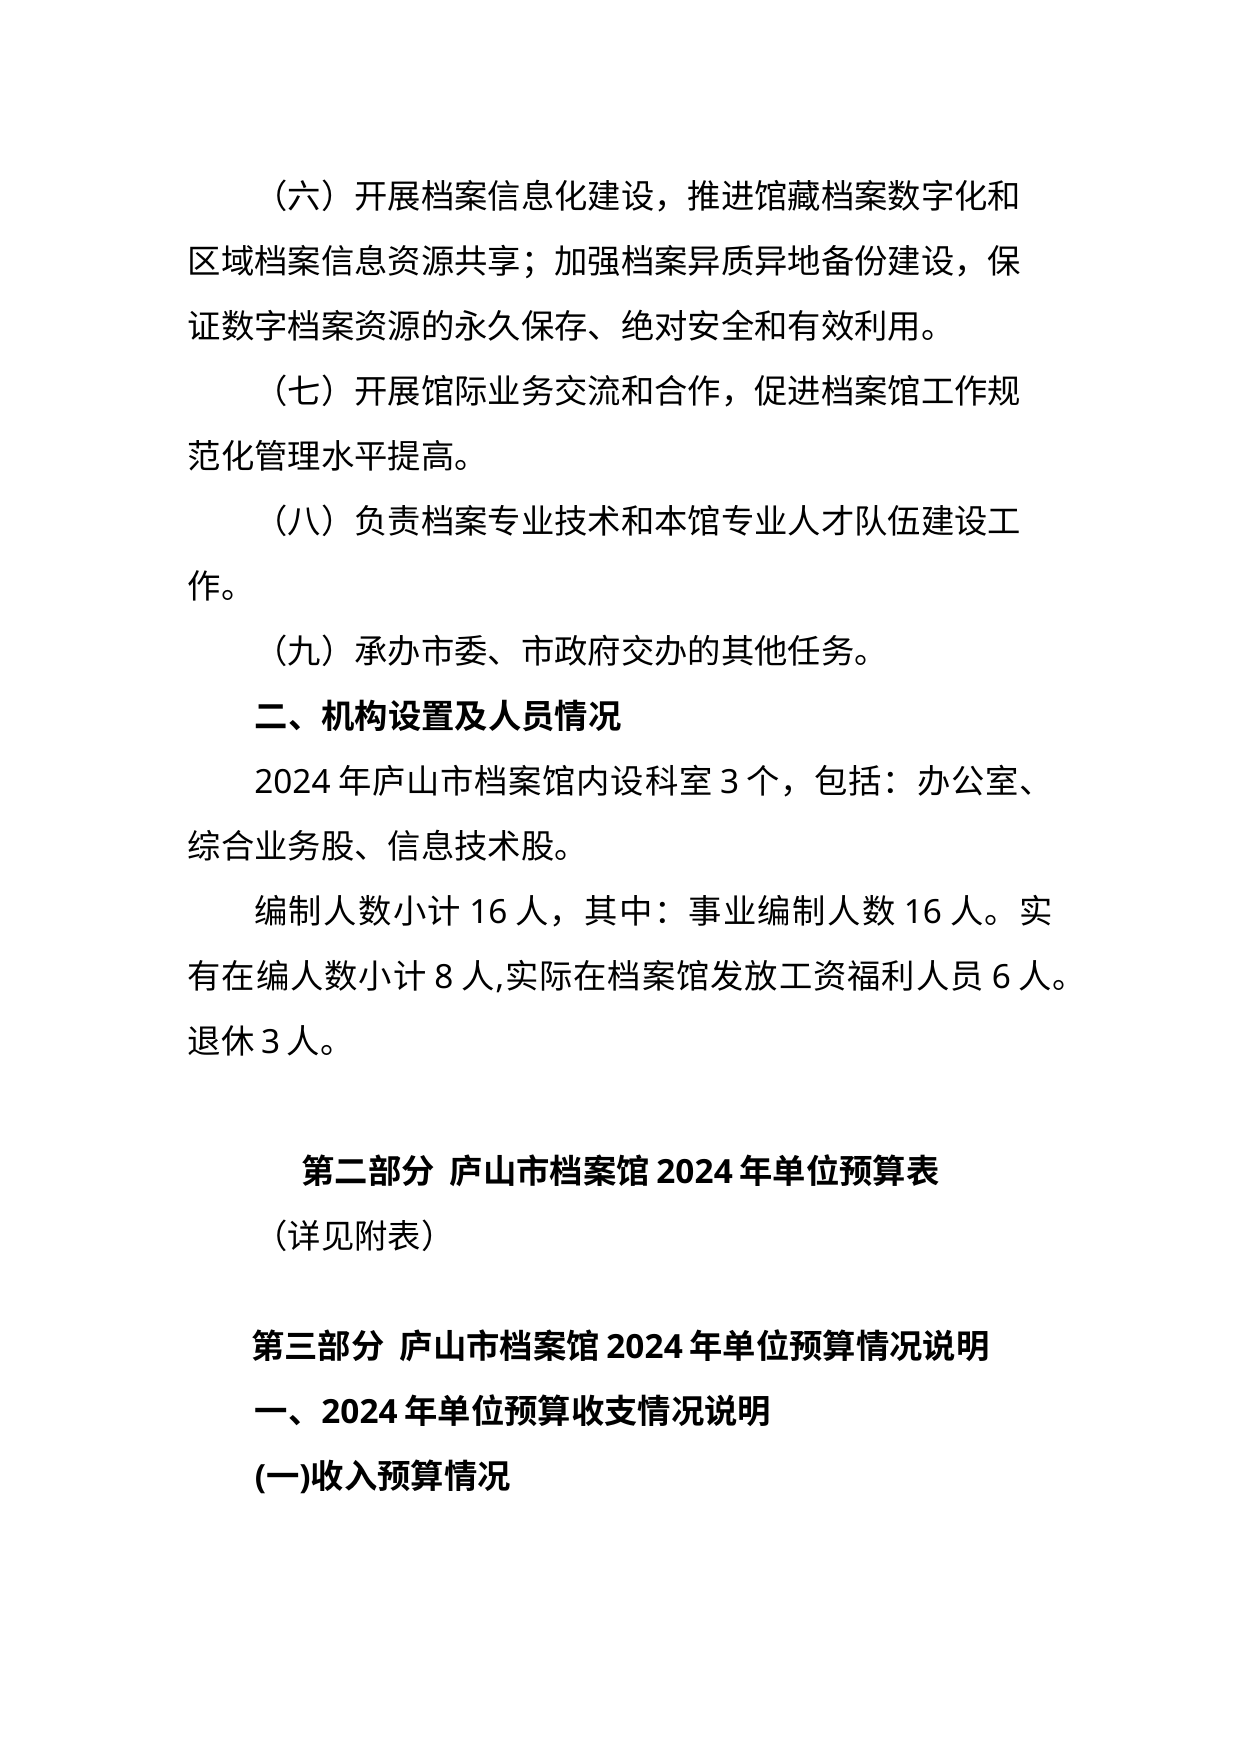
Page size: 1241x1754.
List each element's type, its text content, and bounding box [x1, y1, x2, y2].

text 第三部分 庐山市档案馆2024年单位预算情况说明 [187, 1312, 1053, 1377]
text （七）开展馆际业务交流和合作，促进档案馆工作规范化管理水平提高。 [187, 357, 1053, 487]
text 一、2024年单位预算收支情况说明 [187, 1377, 1053, 1442]
text (一)收入预算情况 [187, 1442, 1053, 1507]
text 二、机构设置及人员情况 [187, 682, 1053, 747]
text （八）负责档案专业技术和本馆专业人才队伍建设工作。 [187, 487, 1053, 617]
text （九）承办市委、市政府交办的其他任务。 [187, 617, 1053, 682]
text （详见附表） [187, 1202, 1053, 1267]
text 2024年庐山市档案馆内设科室3个，包括：办公室、综合业务股、信息技术股。 [187, 747, 1053, 877]
text 第二部分 庐山市档案馆2024年单位预算表 [187, 1137, 1053, 1202]
text （六）开展档案信息化建设，推进馆藏档案数字化和区域档案信息资源共享；加强档案异质异地备份建设，保证数字档案资源的永久保存、绝对安全和有效利用。 [187, 162, 1053, 357]
text 编制人数小计16人，其中：事业编制人数16人。实有在编人数小计8人,实际在档案馆发放工资福利人员6人。退休3人。 [187, 877, 1053, 1072]
